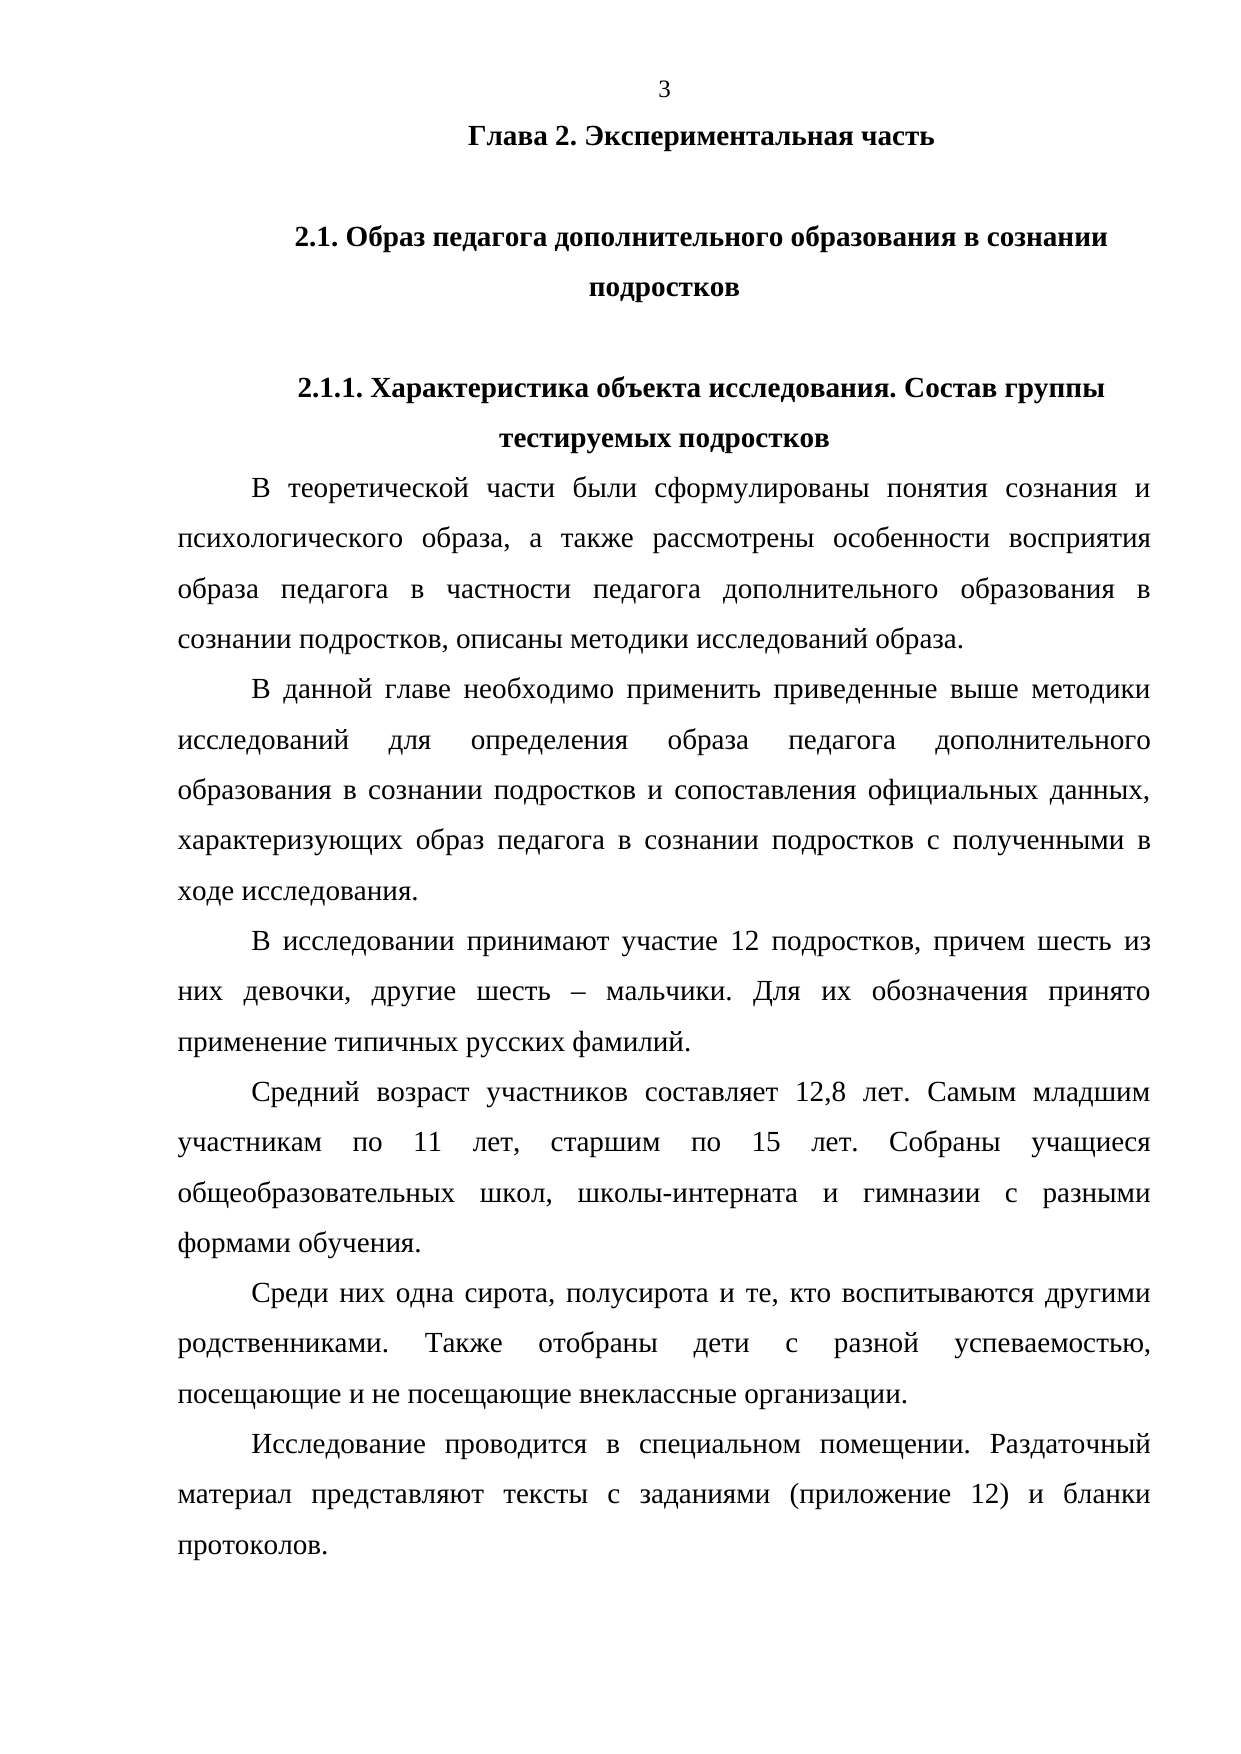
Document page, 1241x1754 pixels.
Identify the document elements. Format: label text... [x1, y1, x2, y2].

text Средний возраст участников составляет 12,8 лет. Самым младшим участникам по 11 лет, старшим по 15 лет. Собраны учащиеся общеобразовательных школ, школы-интерната и гимназии с разными формами обучения. [177, 1074, 1152, 1258]
text В данной главе необходимо применить приведенные выше методики исследований для определения образа педагога дополнительного образования в сознании подростков и сопоставления официальных данных, характеризующих образ педагога в сознании подростков с полученными в ходе исследования. [177, 672, 1152, 906]
text Исследование проводится в специальном помещении. Раздаточный материал представляют тексты с заданиями (приложение 12) и бланки протоколов. [177, 1426, 1152, 1560]
text Среди них одна сирота, полусирота и те, кто воспитываются другими родственниками. Также отобраны дети с разной успеваемостью, посещающие и не посещающие внеклассные организации. [177, 1275, 1152, 1409]
text 2.1.1. Характеристика объекта исследования. Состав группы тестируемых подростков [177, 370, 1152, 453]
text Глава 2. Экспериментальная часть [177, 118, 1152, 152]
text В теоретической части были сформулированы понятия сознания и психологического образа, а также рассмотрены особенности восприятия образа педагога в частности педагога дополнительного образования в сознании подростков, описаны методики исследований образа. [177, 470, 1152, 655]
text В исследовании принимают участие 12 подростков, причем шесть из них девочки, другие шесть – мальчики. Для их обозначения принято применение типичных русских фамилий. [177, 923, 1152, 1057]
text 2.1. Образ педагога дополнительного образования в сознании подростков [177, 219, 1152, 303]
